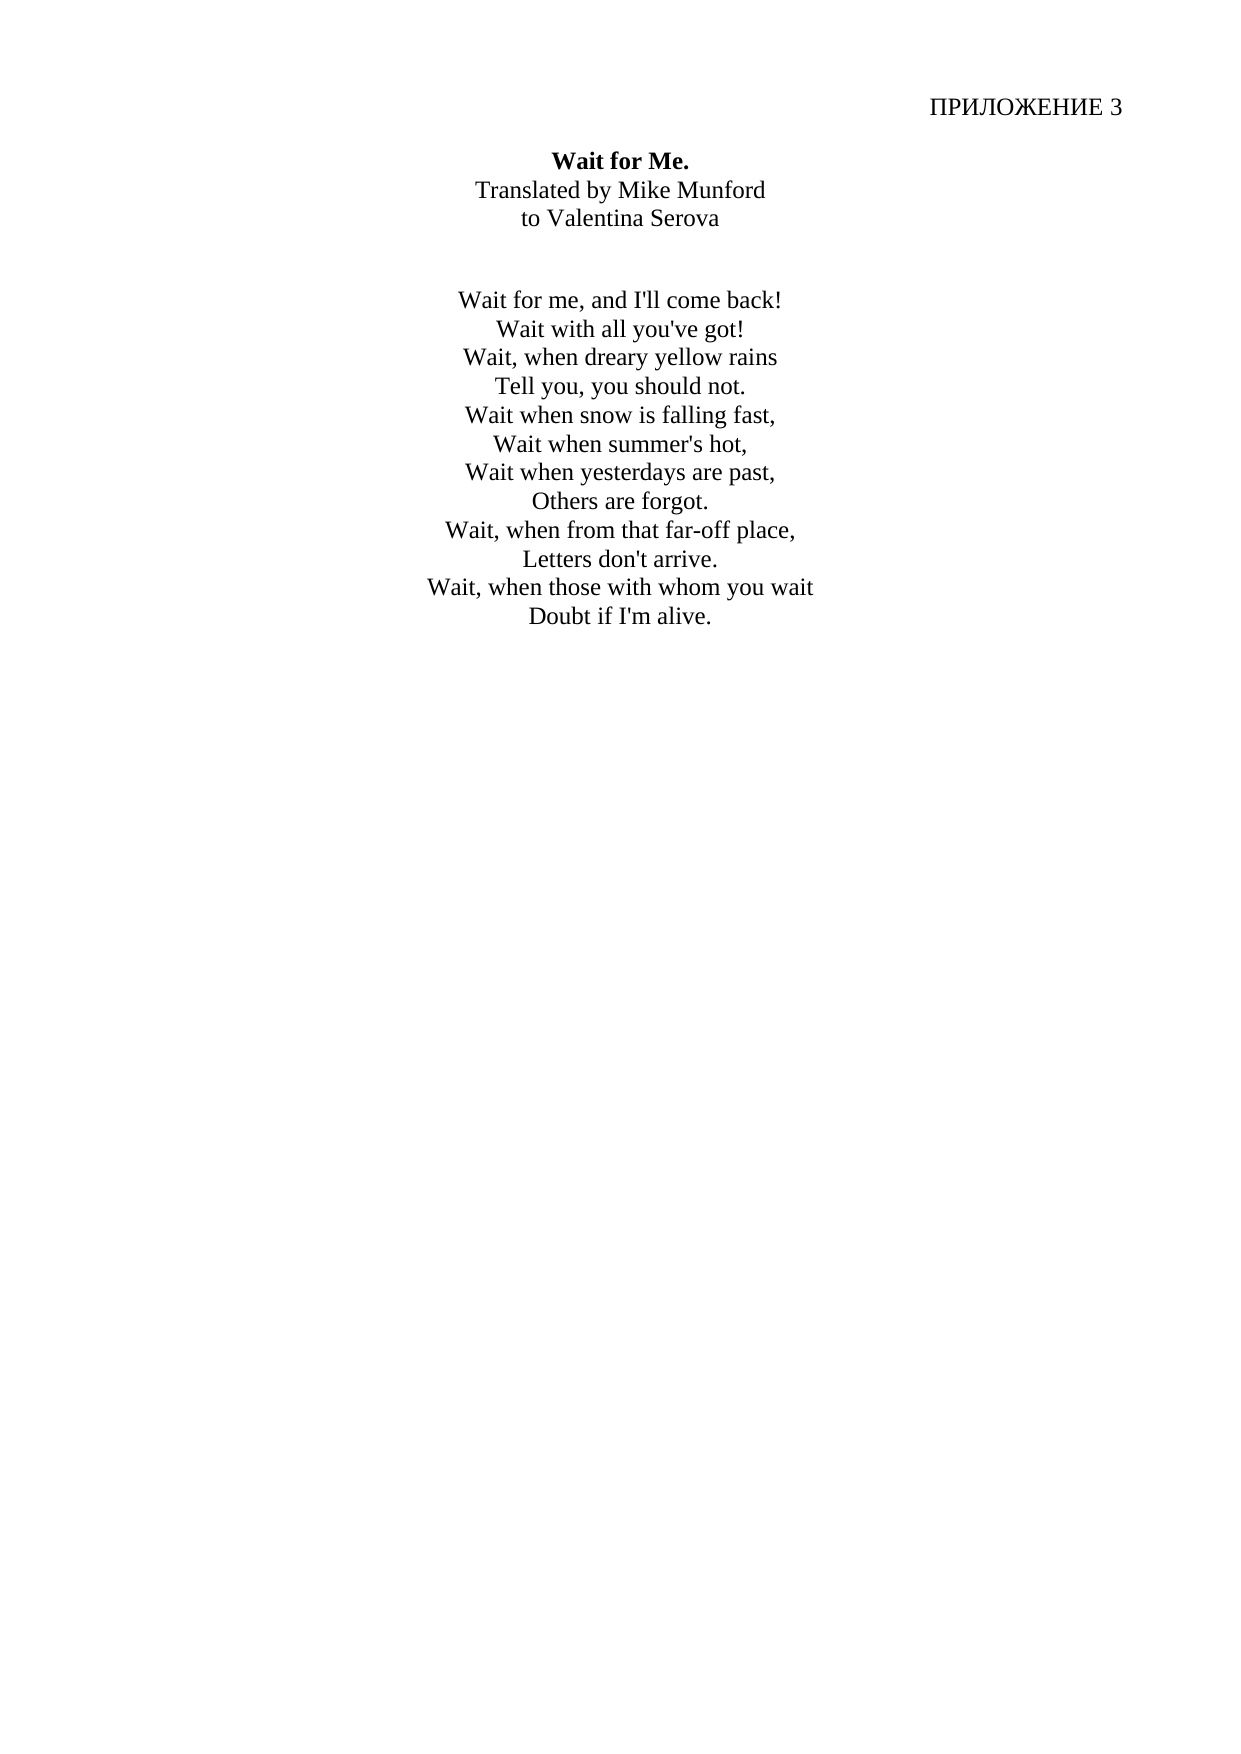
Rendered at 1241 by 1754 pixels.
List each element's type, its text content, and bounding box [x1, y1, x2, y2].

text Wait, when those with whom you wait [118, 572, 1122, 601]
text Wait when snow is falling fast, [118, 400, 1122, 429]
text Wait for me, and I'll come back! [118, 285, 1122, 314]
text Wait when summer's hot, [118, 429, 1122, 457]
text Letters don't arrive. [118, 544, 1122, 572]
text to Valentina Serova [118, 203, 1122, 232]
text Wait, when from that far-off place, [118, 515, 1122, 544]
text Doubt if I'm alive. [118, 601, 1122, 630]
text Translated by Mike Munford [118, 175, 1122, 203]
text Others are forgot. [118, 486, 1122, 515]
text Tell you, you should not. [118, 371, 1122, 400]
text Wait for Me. [118, 146, 1122, 175]
text Wait with all you've got! [118, 314, 1122, 342]
text Wait, when dreary yellow rains [118, 342, 1122, 371]
text Wait when yesterdays are past, [118, 457, 1122, 486]
list ПРИЛОЖЕНИЕ 3 [229, 92, 1122, 121]
